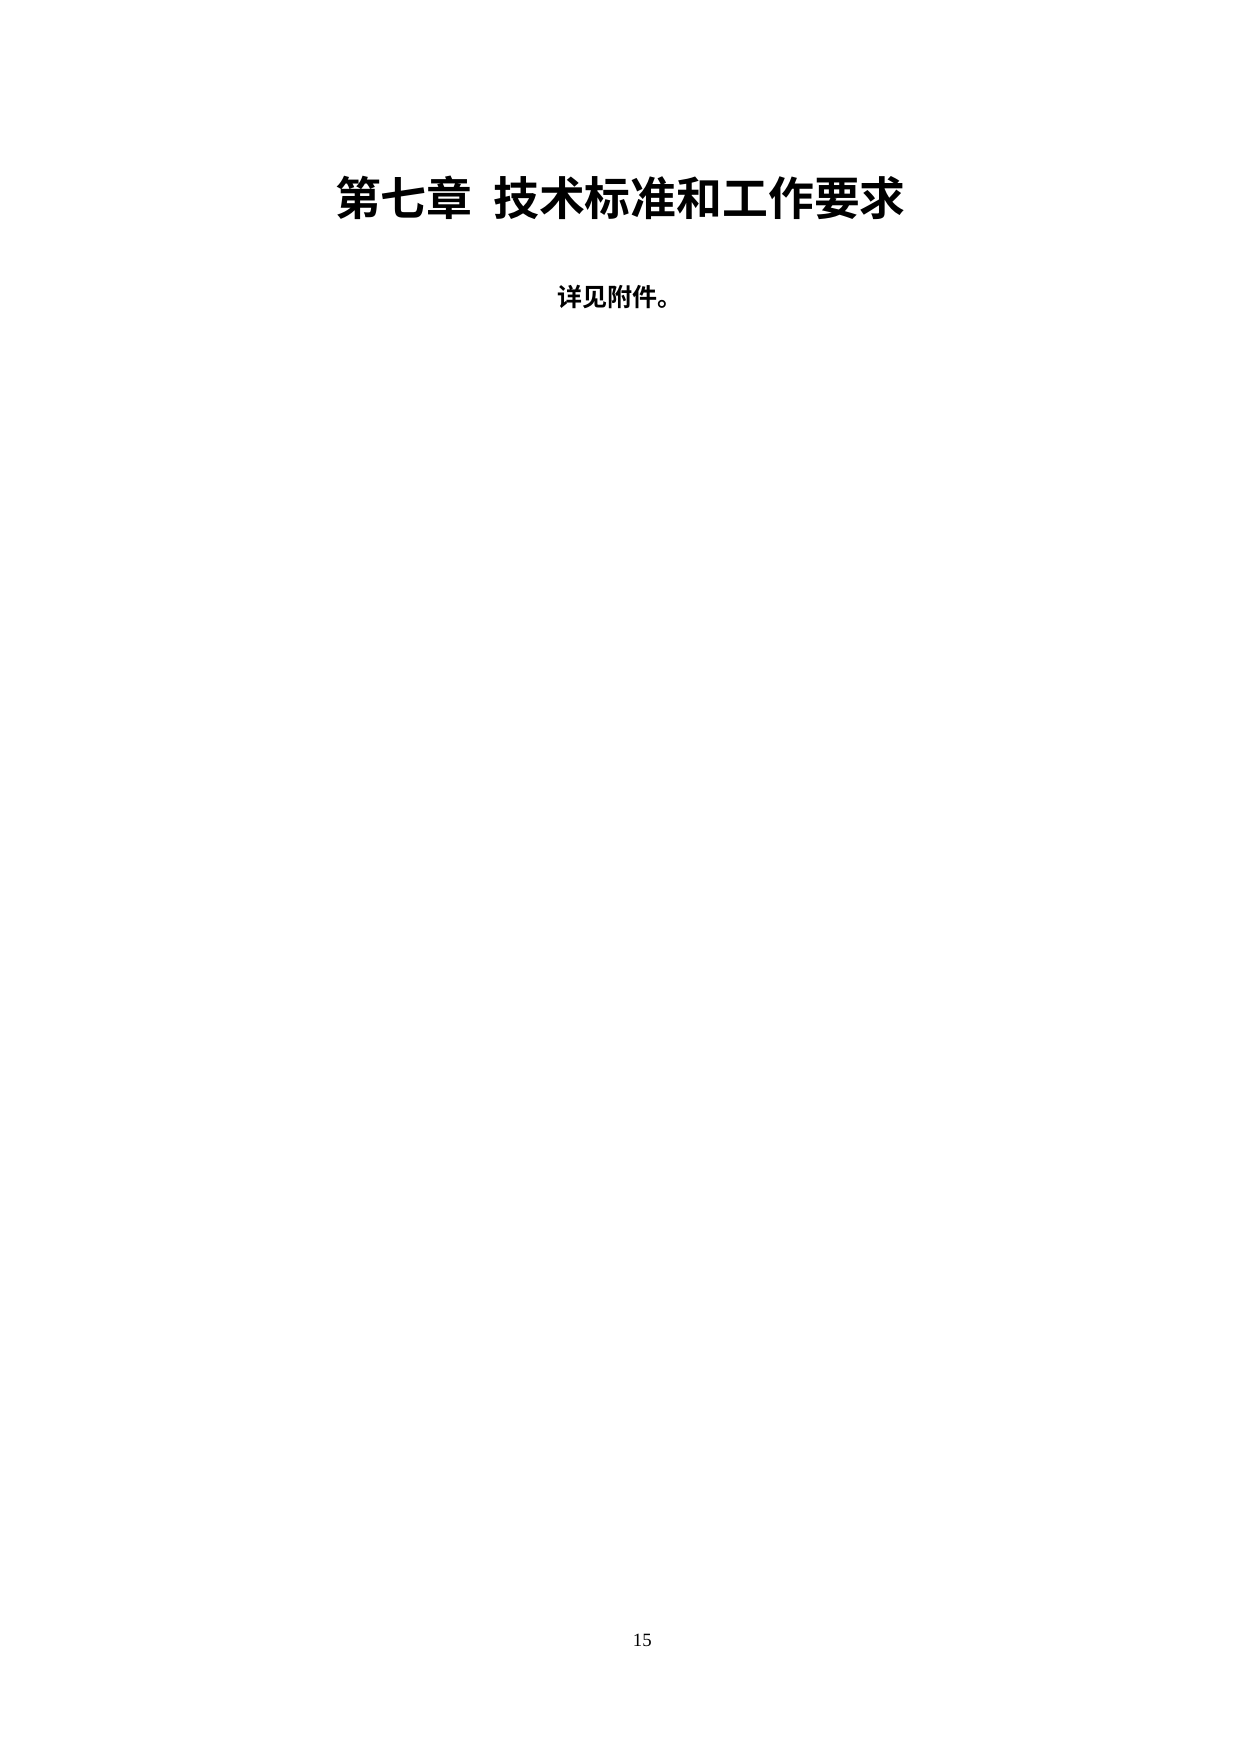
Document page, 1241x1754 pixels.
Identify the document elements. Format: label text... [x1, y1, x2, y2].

subtitle 详见附件。第八章 合同范本 [188, 262, 1052, 328]
subtitle 第七章 技术标准和工作要求 [188, 162, 1052, 229]
